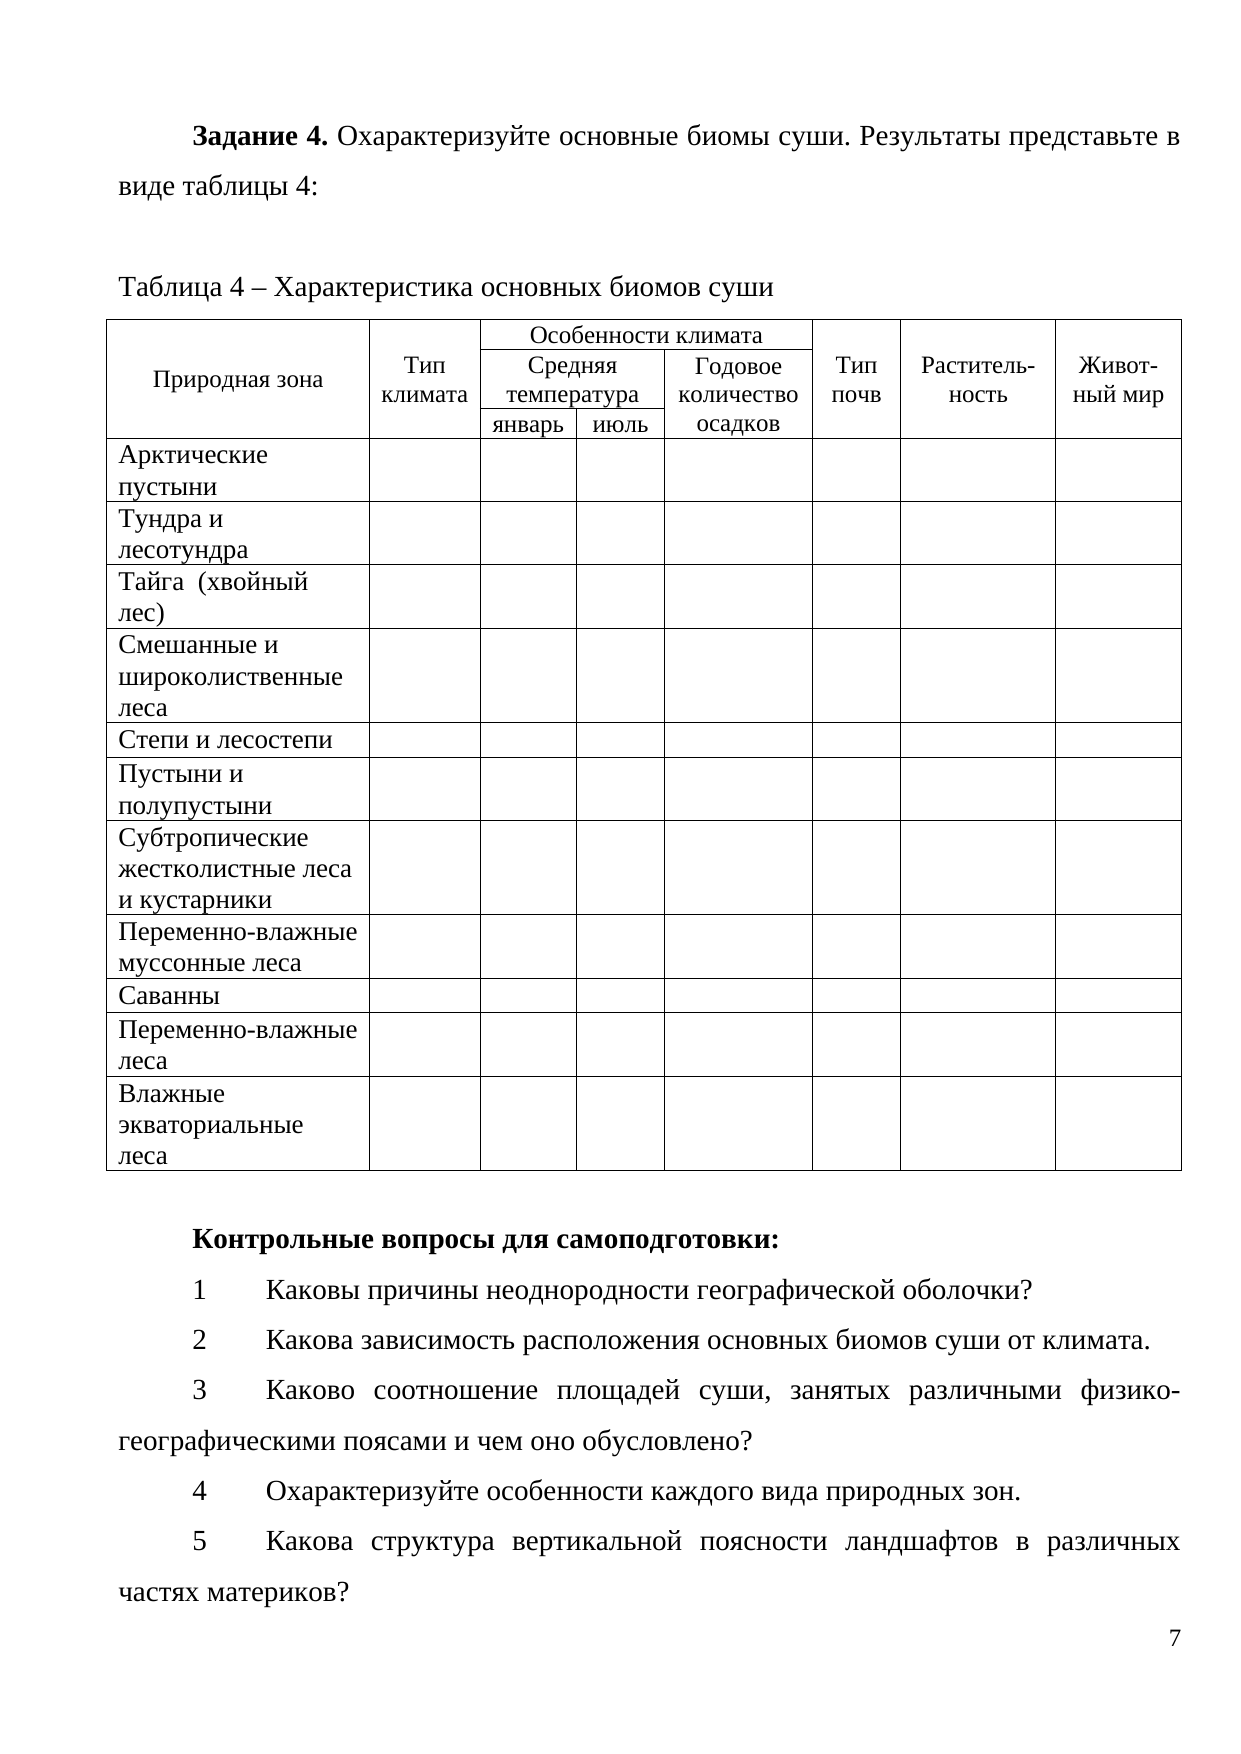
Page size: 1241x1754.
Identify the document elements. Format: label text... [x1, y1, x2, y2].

table_cell [481, 565, 576, 627]
table_cell [577, 821, 664, 914]
table_header Природная зона [107, 320, 369, 437]
table_cell [901, 821, 1055, 914]
table_header Живот-ный мир [1056, 320, 1181, 437]
table_header Тип климата [370, 320, 480, 437]
table_cell [1056, 1077, 1181, 1170]
table_cell [665, 723, 812, 757]
table_cell Влажные экваториальные леса [107, 1077, 369, 1170]
list Каковы причины неоднородности географической оболочки? [118, 1272, 1181, 1305]
table_cell [901, 565, 1055, 627]
table_cell [370, 723, 480, 757]
table_cell [1056, 821, 1181, 914]
table_cell [370, 979, 480, 1012]
table_header Особенности климата [481, 320, 812, 349]
table_cell [813, 1077, 900, 1170]
table_cell [481, 979, 576, 1012]
text Таблица 4 – Характеристика основных биомов суши [118, 269, 1181, 303]
table_cell [481, 439, 576, 501]
table_cell [901, 915, 1055, 978]
table_cell [901, 758, 1055, 820]
table_cell [1056, 723, 1181, 757]
table_cell Тундра и лесотундра [107, 502, 369, 564]
table_cell [813, 502, 900, 564]
table_cell [481, 758, 576, 820]
table_cell [577, 1013, 664, 1076]
table_cell [901, 1077, 1055, 1170]
table_cell [665, 915, 812, 978]
table_cell Арктические пустыни [107, 439, 369, 501]
table_cell Субтропические жестколистные леса и кустарники [107, 821, 369, 914]
table_cell [370, 1077, 480, 1170]
table_cell [813, 915, 900, 978]
table_cell [1056, 1013, 1181, 1076]
table_cell [370, 502, 480, 564]
table_cell [665, 1013, 812, 1076]
table_cell [1056, 758, 1181, 820]
table_cell [370, 1013, 480, 1076]
table_cell [813, 629, 900, 722]
table_cell [577, 502, 664, 564]
table_cell [370, 439, 480, 501]
table_cell [481, 629, 576, 722]
table_cell [370, 821, 480, 914]
table_cell [577, 439, 664, 501]
text Контрольные вопросы для самоподготовки: [118, 1221, 1181, 1255]
table_cell [1056, 565, 1181, 627]
table_cell [577, 758, 664, 820]
table_cell [665, 629, 812, 722]
table_cell [1056, 915, 1181, 978]
table_cell [901, 502, 1055, 564]
table_cell [481, 1077, 576, 1170]
table_cell [813, 723, 900, 757]
table_cell Саванны [107, 979, 369, 1012]
table_cell Тайга (хвойный лес) [107, 565, 369, 627]
table_cell Переменно-влажные муссонные леса [107, 915, 369, 978]
table_cell [1056, 979, 1181, 1012]
table_cell [813, 565, 900, 627]
table_cell [813, 439, 900, 501]
table_cell [1056, 629, 1181, 722]
table_cell [370, 629, 480, 722]
table_cell январь [481, 409, 576, 437]
table_cell [1056, 439, 1181, 501]
list Какова зависимость расположения основных биомов суши от климата. [118, 1322, 1181, 1356]
table_cell [481, 821, 576, 914]
table_cell [901, 723, 1055, 757]
table_cell [813, 979, 900, 1012]
table_cell Средняя температура [481, 350, 664, 408]
table_cell июль [577, 409, 664, 437]
table_cell [901, 439, 1055, 501]
table_cell [481, 1013, 576, 1076]
table_cell [577, 565, 664, 627]
table_cell [665, 1077, 812, 1170]
table_cell [370, 758, 480, 820]
table_cell [577, 723, 664, 757]
table_cell [370, 565, 480, 627]
table_cell [370, 915, 480, 978]
table_cell [481, 723, 576, 757]
table_cell [665, 502, 812, 564]
table_cell [813, 821, 900, 914]
list Какова структура вертикальной поясности ландшафтов в различных частях материков? [118, 1523, 1181, 1607]
table_cell [1056, 502, 1181, 564]
table_cell [481, 502, 576, 564]
table_cell Годовое количество осадков [665, 350, 812, 437]
table_cell [577, 915, 664, 978]
table_cell [665, 565, 812, 627]
table_cell [665, 439, 812, 501]
table_cell Пустыни и полупустыни [107, 758, 369, 820]
table_cell [665, 758, 812, 820]
list Каково соотношение площадей суши, занятых различными физико-географическими поясами и чем оно обусловлено? [118, 1372, 1181, 1456]
table_cell [901, 629, 1055, 722]
table_cell Переменно-влажные леса [107, 1013, 369, 1076]
table_cell [577, 629, 664, 722]
table_cell Степи и лесостепи [107, 723, 369, 757]
table_cell [901, 1013, 1055, 1076]
table_cell [577, 979, 664, 1012]
table_cell [665, 979, 812, 1012]
table_cell [481, 915, 576, 978]
table_header Тип почв [813, 320, 900, 437]
text Задание 4. Охарактеризуйте основные биомы суши. Результаты представьте в виде таблицы 4: [118, 118, 1181, 202]
table_cell [901, 979, 1055, 1012]
table_cell Смешанные и широколиственные леса [107, 629, 369, 722]
table_cell [813, 1013, 900, 1076]
table_cell [577, 1077, 664, 1170]
table_cell [665, 821, 812, 914]
table_cell [813, 758, 900, 820]
table_header Раститель-ность [901, 320, 1055, 437]
list Охарактеризуйте особенности каждого вида природных зон. [118, 1473, 1181, 1507]
